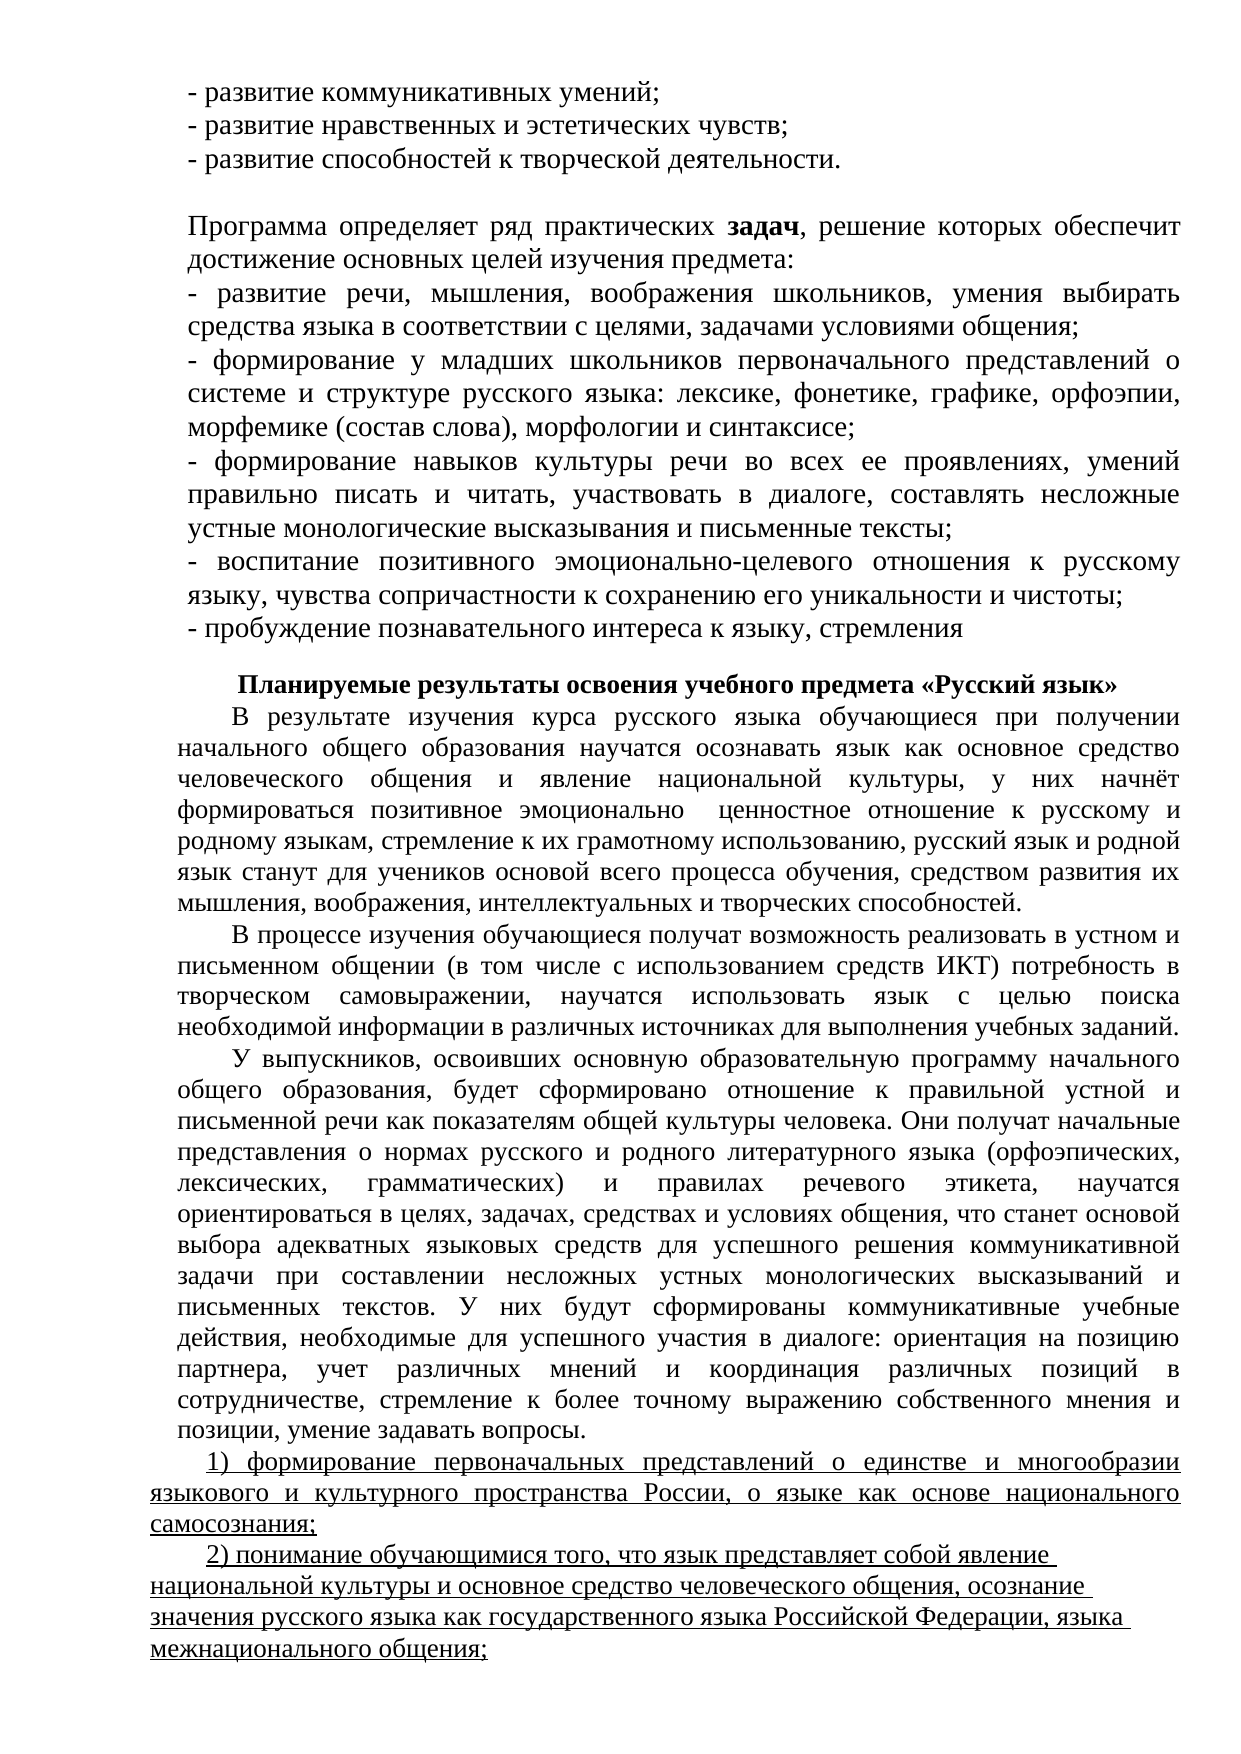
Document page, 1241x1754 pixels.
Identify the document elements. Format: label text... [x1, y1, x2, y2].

text - формирование навыков культуры речи во всех ее проявлениях, умений правильно писать и читать, участвовать в диалоге, составлять несложные устные монологические высказывания и письменные тексты; [187, 443, 1181, 543]
list процессе изучения обучающиеся получат возможность реализовать в устном и письменном общении (в том числе с использованием средств ИКТ) потребность в творческом самовыражении, научатся использовать язык с целью поиска необходимой информации в различных источниках для выполнения учебных заданий. [177, 919, 1181, 1041]
list результате изучения курса русского языка обучающиеся при получении начального общего образования научатся осознавать язык как основное средство человеческого общения и явление национальной культуры, у них начнёт формироваться позитивное эмоционально ­ ценностное отношение к русскому и родному языкам, стремление к их грамотному использованию, русский язык и родной язык станут для учеников основой всего процесса обучения, средством развития их мышления, воображения, интеллектуальных и творческих способностей. [177, 701, 1181, 917]
text - пробуждение познавательного интереса к языку, стремления [187, 610, 1181, 644]
text - развитие способностей к творческой деятельности. [187, 141, 1181, 174]
text - формирование у младших школьников первоначального представлений о системе и структуре русского языка: лексике, фонетике, графике, орфоэпии, морфемике (состав слова), морфологии и синтаксисе; [187, 342, 1181, 443]
text У выпускников, освоивших основную образовательную программу начального общего образования, будет сформировано отношение к правильной устной и письменной речи как показателям общей культуры человека. Они получат начальные представления о нормах русского и родного литературного языка (орфоэпических, лексических, грамматических) и правилах речевого этикета, научатся ориентироваться в целях, задачах, средствах и условиях общения, что станет основой выбора адекватных языковых средств для успешного решения коммуникативной задачи при составлении несложных устных монологических высказываний и письменных текстов. У них будут сформированы коммуникативные учебные действия, необходимые для успешного участия в диалоге: ориентация на позицию партнера, учет различных мнений и координация различных позиций в сотрудничестве, стремление к более точному выражению собственного мнения и позиции, умение задавать вопросы. [177, 1043, 1181, 1445]
text 2) понимание обучающимися того, что язык представляет собой явление национальной культуры и основное средство человеческого общения, осознание значения русского языка как государственного языка Российской Федерации, языка межнационального общения; [150, 1538, 1181, 1663]
text 1) формирование первоначальных представлений о единстве и многообразии языкового и культурного пространства России, о языке как основе национального самосознания; [150, 1504, 1181, 1538]
text - воспитание позитивного эмоционально-целевого отношения к русскому языку, чувства сопричастности к сохранению его уникальности и чистоты; [187, 543, 1181, 610]
text Планируемые результаты освоения учебного предмета «Русский язык» [237, 668, 1181, 700]
text - развитие коммуникативных умений; [187, 74, 1181, 107]
text - развитие речи, мышления, воображения школьников, умения выбирать средства языка в соответствии с целями, задачами условиями общения; [187, 275, 1181, 342]
text Программа определяет ряд практических задач, решение которых обеспечит достижение основных целей изучения предмета: [187, 208, 1181, 275]
text 1) формирование первоначальных представлений о единстве и многообразии языкового и культурного пространства России, о языке как основе национального самосознания; [150, 1445, 1181, 1503]
text - развитие нравственных и эстетических чувств; [187, 107, 1181, 141]
